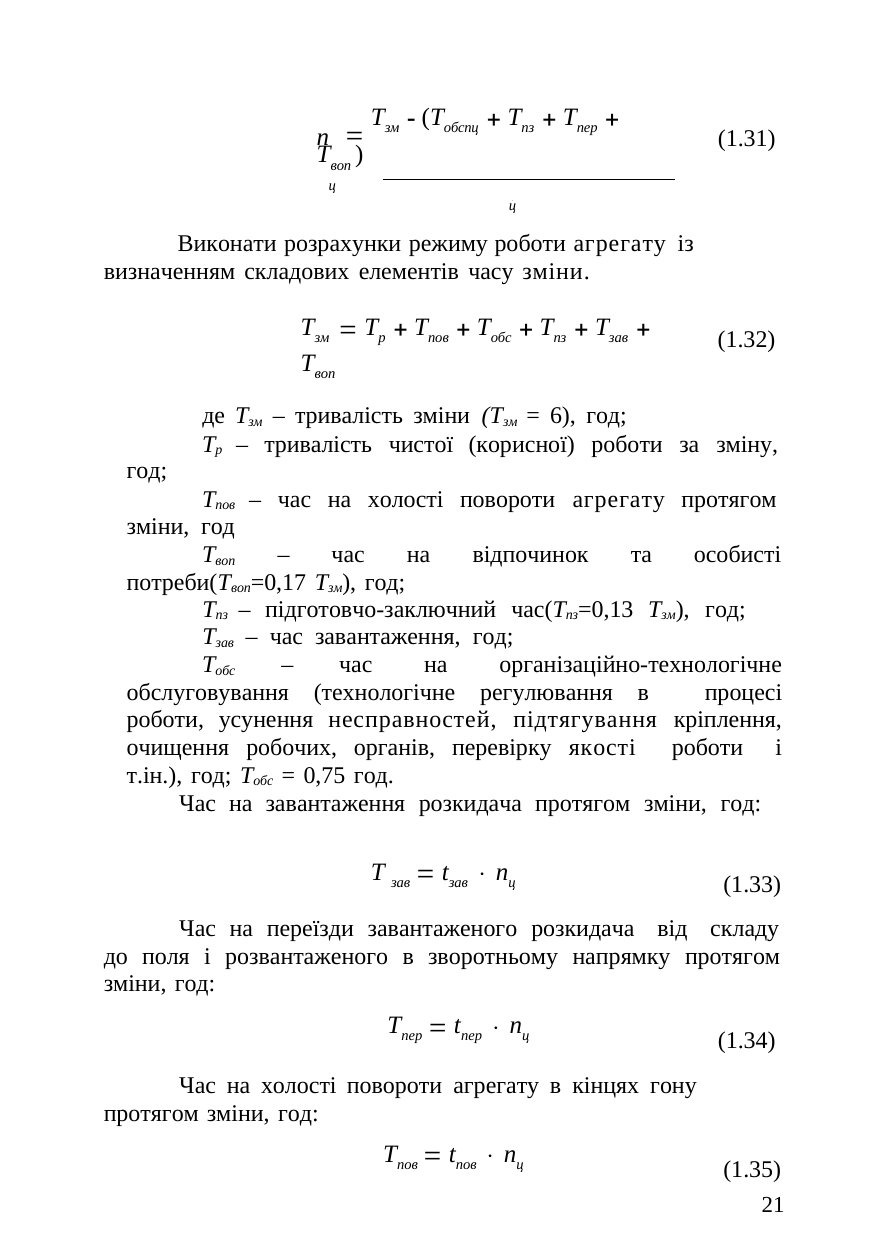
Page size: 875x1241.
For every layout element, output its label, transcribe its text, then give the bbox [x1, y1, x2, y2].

text Т зав  tзав  nц [75, 857, 515, 892]
text n  Tзм  (Tобспц  Tпз  Tпер  Tвоп ) [316, 103, 655, 177]
text (1.34) [718, 1026, 812, 1053]
text ц [213, 196, 812, 213]
text Tр – тривалість чистої (корисної) роботи за зміну, [202, 430, 812, 458]
text Час на переїзди завантаженого розкидача від складу до поля і розвантаженого в зворотньому напрямку протягом зміни, год: [103, 914, 780, 997]
text Tпов  tпов  nц [75, 1139, 523, 1175]
text Тпз – підготовчо-заключний час(Тпз=0,13 Тзм), год; [202, 595, 812, 623]
text Tзм  Tр  Tпов  Tобс  Tпз  Tзав  Tвоп [300, 312, 663, 384]
text Тобс – час на організаційно-технологічне обслуговування (технологічне регулювання в процесі роботи, усунення несправностей, підтягування кріплення, очищення робочих, органів, перевірку якості роботи і т.ін.), год; Тобс = 0,75 год. [126, 650, 782, 788]
text Тзав – час завантаження, год; [202, 623, 812, 650]
text Час на завантаження розкидача протягом зміни, год: [179, 788, 812, 816]
text Виконати розрахунки режиму роботи агрегату із визначенням складових елементів часу зміни. [103, 229, 762, 284]
text (1.33) [519, 870, 781, 897]
text ц [75, 179, 589, 194]
text (1.35) [527, 1155, 781, 1183]
text зміни, год [126, 513, 812, 540]
text Твоп – час на відпочинок та особисті потреби(Твоп=0,17 Тзм), год; [126, 540, 781, 595]
text де Tзм – тривалість зміни (Тзм = 6), год; [202, 402, 663, 429]
text (1.31) [720, 133, 772, 149]
text Час на холості повороти агрегату в кінцях гону протягом зміни, год: [103, 1071, 762, 1126]
text (1.32) [717, 325, 812, 353]
text год; [126, 457, 170, 484]
text Tпов – час на холості повороти агрегату протягом [202, 485, 812, 513]
text Тпер  tпер  nц [75, 1010, 529, 1046]
text (1.31) [771, 133, 812, 149]
